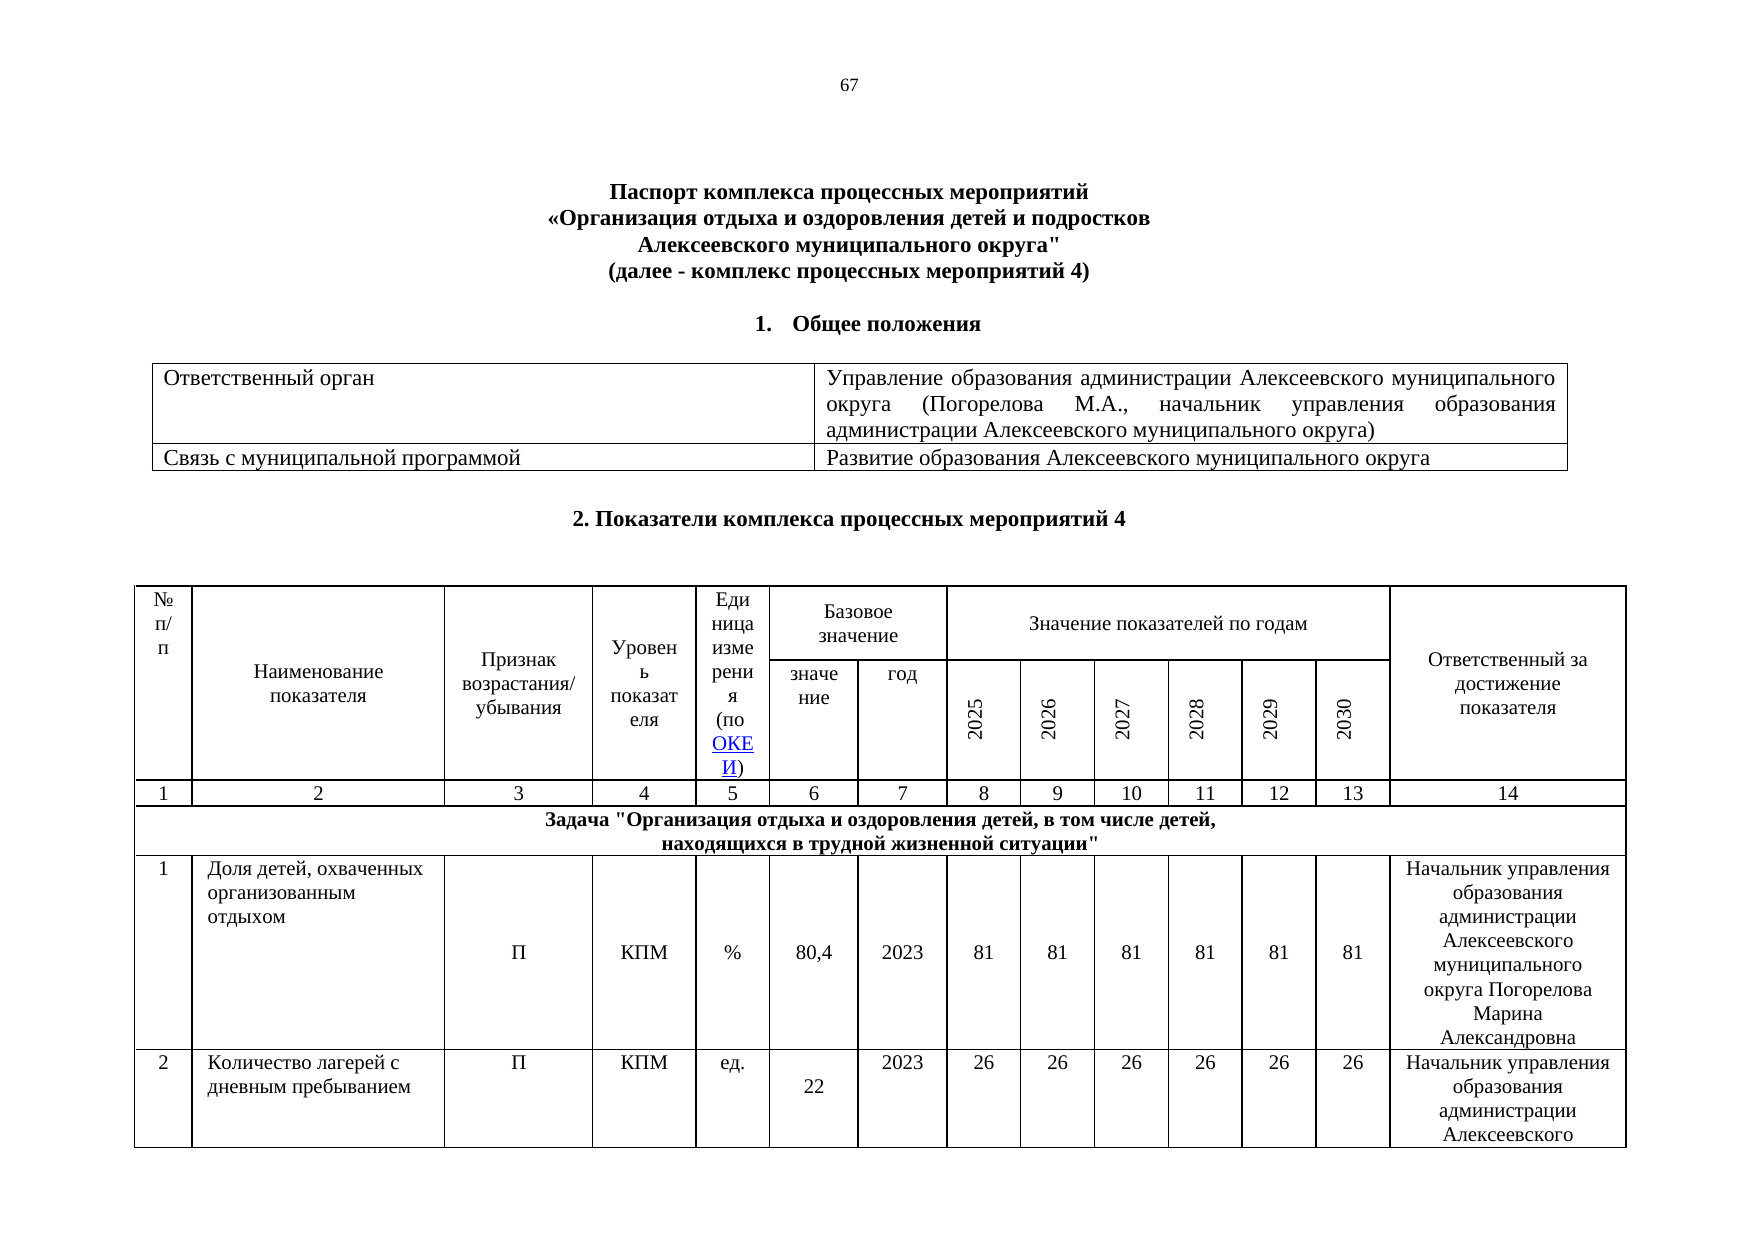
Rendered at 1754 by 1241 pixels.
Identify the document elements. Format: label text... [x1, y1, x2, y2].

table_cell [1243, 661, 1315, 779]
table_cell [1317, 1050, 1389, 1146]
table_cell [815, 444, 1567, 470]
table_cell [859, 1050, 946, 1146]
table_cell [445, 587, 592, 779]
text 2. Показатели комплекса процессных мероприятий 4 [89, 504, 1609, 559]
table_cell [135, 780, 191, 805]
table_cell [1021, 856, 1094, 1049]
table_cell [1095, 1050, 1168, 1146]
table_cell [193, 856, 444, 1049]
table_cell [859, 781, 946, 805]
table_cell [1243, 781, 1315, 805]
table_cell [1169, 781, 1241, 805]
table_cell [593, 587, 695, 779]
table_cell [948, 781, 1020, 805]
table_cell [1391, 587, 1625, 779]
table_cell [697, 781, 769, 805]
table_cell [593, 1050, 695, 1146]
list Общее положения [126, 310, 1609, 336]
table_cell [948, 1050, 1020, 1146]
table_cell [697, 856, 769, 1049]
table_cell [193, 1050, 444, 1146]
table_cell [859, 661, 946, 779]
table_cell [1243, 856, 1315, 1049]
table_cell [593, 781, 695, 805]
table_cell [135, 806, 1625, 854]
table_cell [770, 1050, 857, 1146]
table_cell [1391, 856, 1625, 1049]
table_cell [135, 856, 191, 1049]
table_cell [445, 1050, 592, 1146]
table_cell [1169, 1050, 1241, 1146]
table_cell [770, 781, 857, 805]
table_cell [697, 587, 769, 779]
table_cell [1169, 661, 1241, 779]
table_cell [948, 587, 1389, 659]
text Паспорт комплекса процессных мероприятий [89, 178, 1609, 204]
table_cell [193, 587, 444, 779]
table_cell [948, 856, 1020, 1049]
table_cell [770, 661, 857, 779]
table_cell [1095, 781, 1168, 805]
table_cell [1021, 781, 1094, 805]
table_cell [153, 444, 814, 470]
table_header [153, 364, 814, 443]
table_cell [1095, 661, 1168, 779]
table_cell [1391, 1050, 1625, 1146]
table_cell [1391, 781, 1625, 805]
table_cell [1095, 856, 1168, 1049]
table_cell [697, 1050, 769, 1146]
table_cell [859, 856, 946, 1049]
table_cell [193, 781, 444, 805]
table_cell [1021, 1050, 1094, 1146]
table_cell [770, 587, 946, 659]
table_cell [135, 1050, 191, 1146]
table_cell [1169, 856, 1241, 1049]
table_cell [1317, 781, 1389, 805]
text Алексеевского муниципального округа" [89, 231, 1609, 257]
text «Организация отдыха и оздоровления детей и подростков [89, 204, 1609, 231]
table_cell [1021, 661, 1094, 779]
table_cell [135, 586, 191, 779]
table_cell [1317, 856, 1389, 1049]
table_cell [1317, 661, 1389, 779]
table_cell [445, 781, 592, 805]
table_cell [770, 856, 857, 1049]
text (далее - комплекс процессных мероприятий 4) [89, 257, 1609, 283]
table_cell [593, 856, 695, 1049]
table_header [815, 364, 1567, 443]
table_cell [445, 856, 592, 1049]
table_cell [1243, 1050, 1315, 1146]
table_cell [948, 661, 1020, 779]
